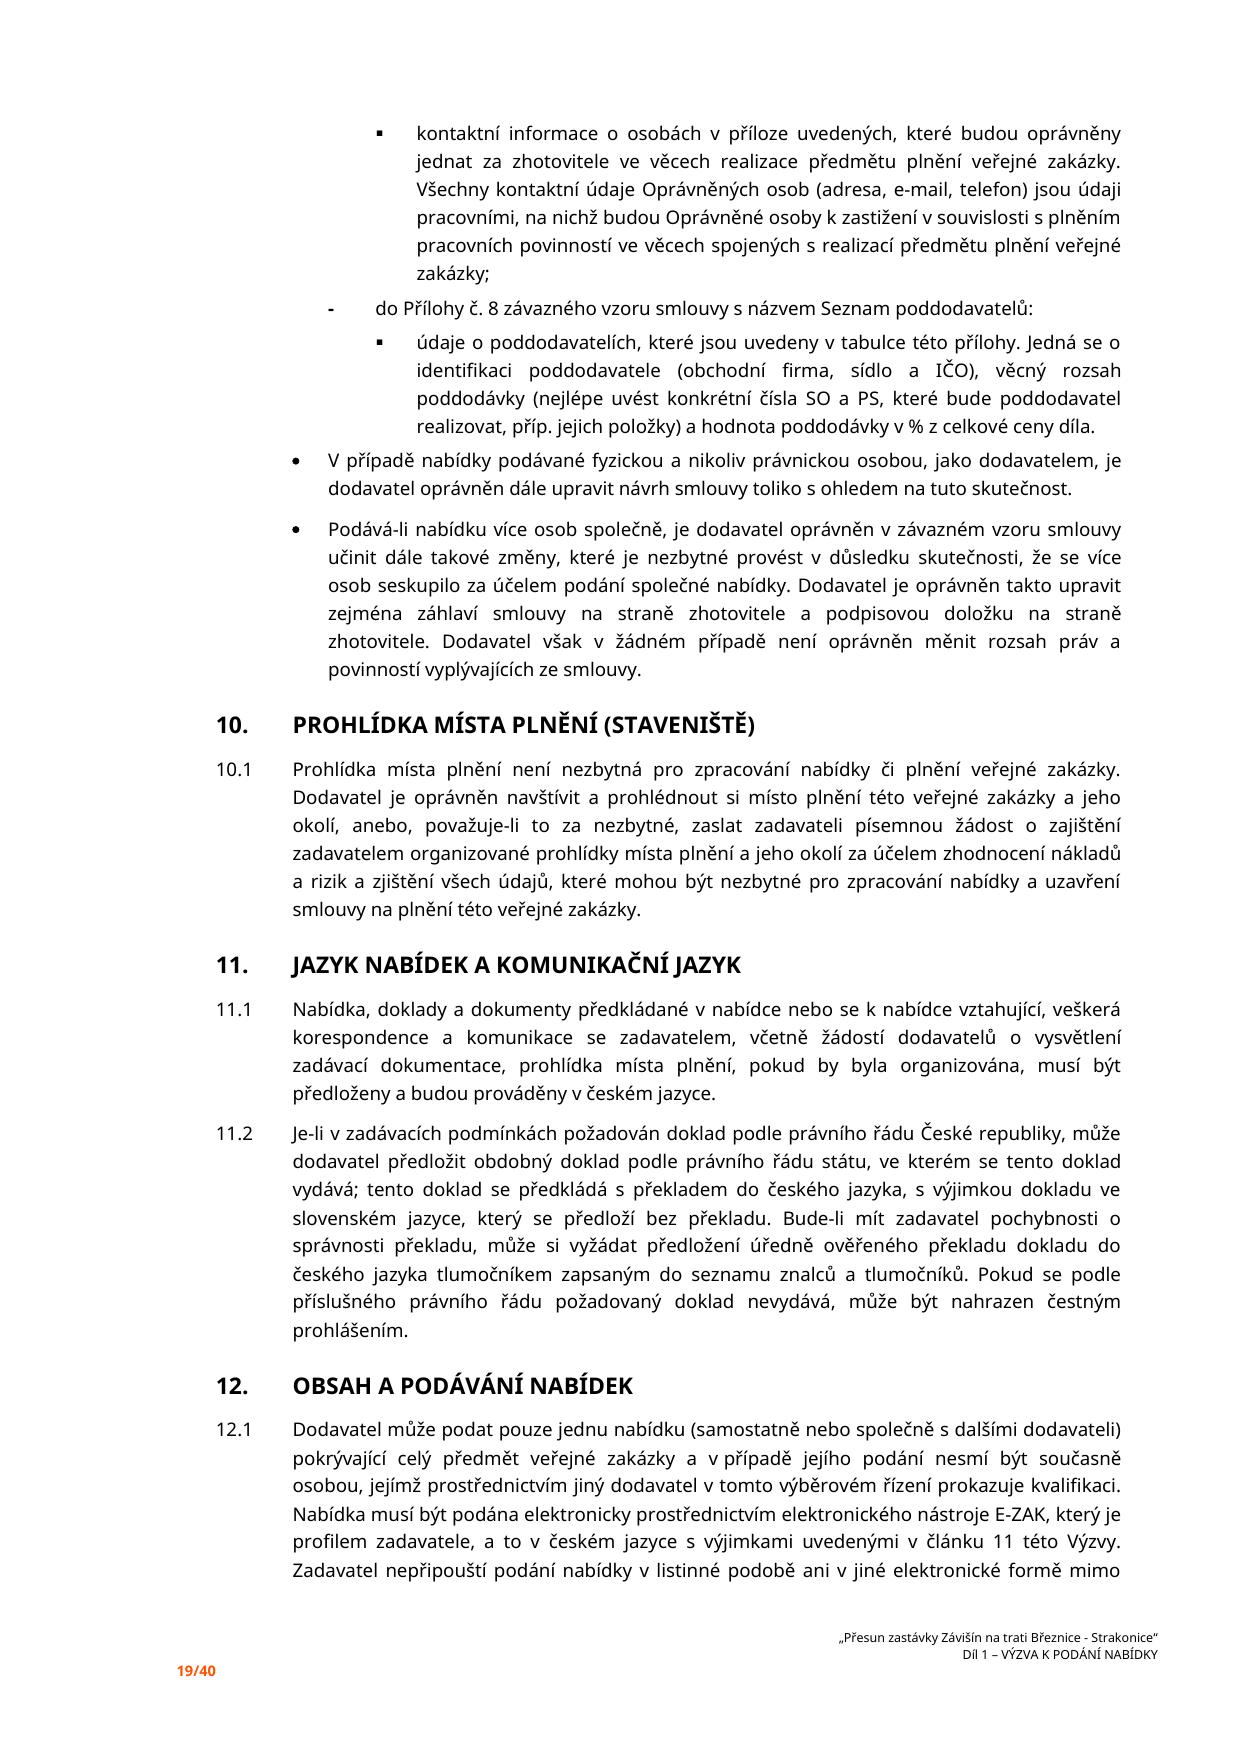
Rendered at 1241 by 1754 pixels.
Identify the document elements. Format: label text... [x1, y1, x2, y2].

text do Přílohy č. 8 závazného vzoru smlouvy s názvem Seznam poddodavatelů: [328, 295, 1122, 321]
text údaje o poddodavatelích, které jsou uvedeny v tabulce této přílohy. Jedná se o identifikaci poddodavatele (obchodní firma, sídlo a IČO), věcný rozsah poddodávky (nejlépe uvést konkrétní čísla SO a PS, které bude poddodavatel realizovat, příp. jejich položky) a hodnota poddodávky v % z celkové ceny díla. [375, 329, 1122, 439]
text Prohlídka místa plnění není nezbytná pro zpracování nabídky či plnění veřejné zakázky. Dodavatel je oprávněn navštívit a prohlédnout si místo plnění této veřejné zakázky a jeho okolí, anebo, považuje-li to za nezbytné, zaslat zadavateli písemnou žádost o zajištění zadavatelem organizované prohlídky místa plnění a jeho okolí za účelem zhodnocení nákladů a rizik a zjištění všech údajů, které mohou být nezbytné pro zpracování nabídky a uzavření smlouvy na plnění této veřejné zakázky. [216, 756, 1122, 922]
text OBSAH A PODÁVÁNÍ NABÍDEK [216, 1370, 1122, 1401]
text PROHLÍDKA MÍSTA PLNĚNÍ (STAVENIŠTĚ) [216, 709, 1122, 741]
text Podává-li nabídku více osob společně, je dodavatel oprávněn v závazném vzoru smlouvy učinit dále takové změny, které je nezbytné provést v důsledku skutečnosti, že se více osob seskupilo za účelem podání společné nabídky. Dodavatel je oprávněn takto upravit zejména záhlaví smlouvy na straně zhotovitele a podpisovou doložku na straně zhotovitele. Dodavatel však v žádném případě není oprávněn měnit rozsah práv a povinností vyplývajících ze smlouvy. [292, 516, 1122, 682]
text Nabídka, doklady a dokumenty předkládané v nabídce nebo se k nabídce vztahující, veškerá korespondence a komunikace se zadavatelem, včetně žádostí dodavatelů o vysvětlení zadávací dokumentace, prohlídka místa plnění, pokud by byla organizována, musí být předloženy a budou prováděny v českém jazyce. [216, 996, 1122, 1106]
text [216, 1417, 1122, 1582]
text JAZYK NABÍDEK A KOMUNIKAČNÍ JAZYK [216, 949, 1122, 981]
text Je-li v zadávacích podmínkách požadován doklad podle právního řádu České republiky, může dodavatel předložit obdobný doklad podle právního řádu státu, ve kterém se tento doklad vydává; tento doklad se předkládá s překladem do českého jazyka, s výjimkou dokladu ve slovenském jazyce, který se předloží bez překladu. Bude-li mít zadavatel pochybnosti o správnosti překladu, může si vyžádat předložení úředně ověřeného překladu dokladu do českého jazyka tlumočníkem zapsaným do seznamu znalců a tlumočníků. Pokud se podle příslušného právního řádu požadovaný doklad nevydává, může být nahrazen čestným prohlášením. [216, 1121, 1122, 1342]
text V případě nabídky podávané fyzickou a nikoliv právnickou osobou, jako dodavatelem, je dodavatel oprávněn dále upravit návrh smlouvy toliko s ohledem na tuto skutečnost. [292, 448, 1122, 501]
text kontaktní informace o osobách v příloze uvedených, které budou oprávněny jednat za zhotovitele ve věcech realizace předmětu plnění veřejné zakázky. Všechny kontaktní údaje Oprávněných osob (adresa, e-mail, telefon) jsou údaji pracovními, na nichž budou Oprávněné osoby k zastižení v souvislosti s plněním pracovních povinností ve věcech spojených s realizací předmětu plnění veřejné zakázky; [375, 121, 1122, 286]
